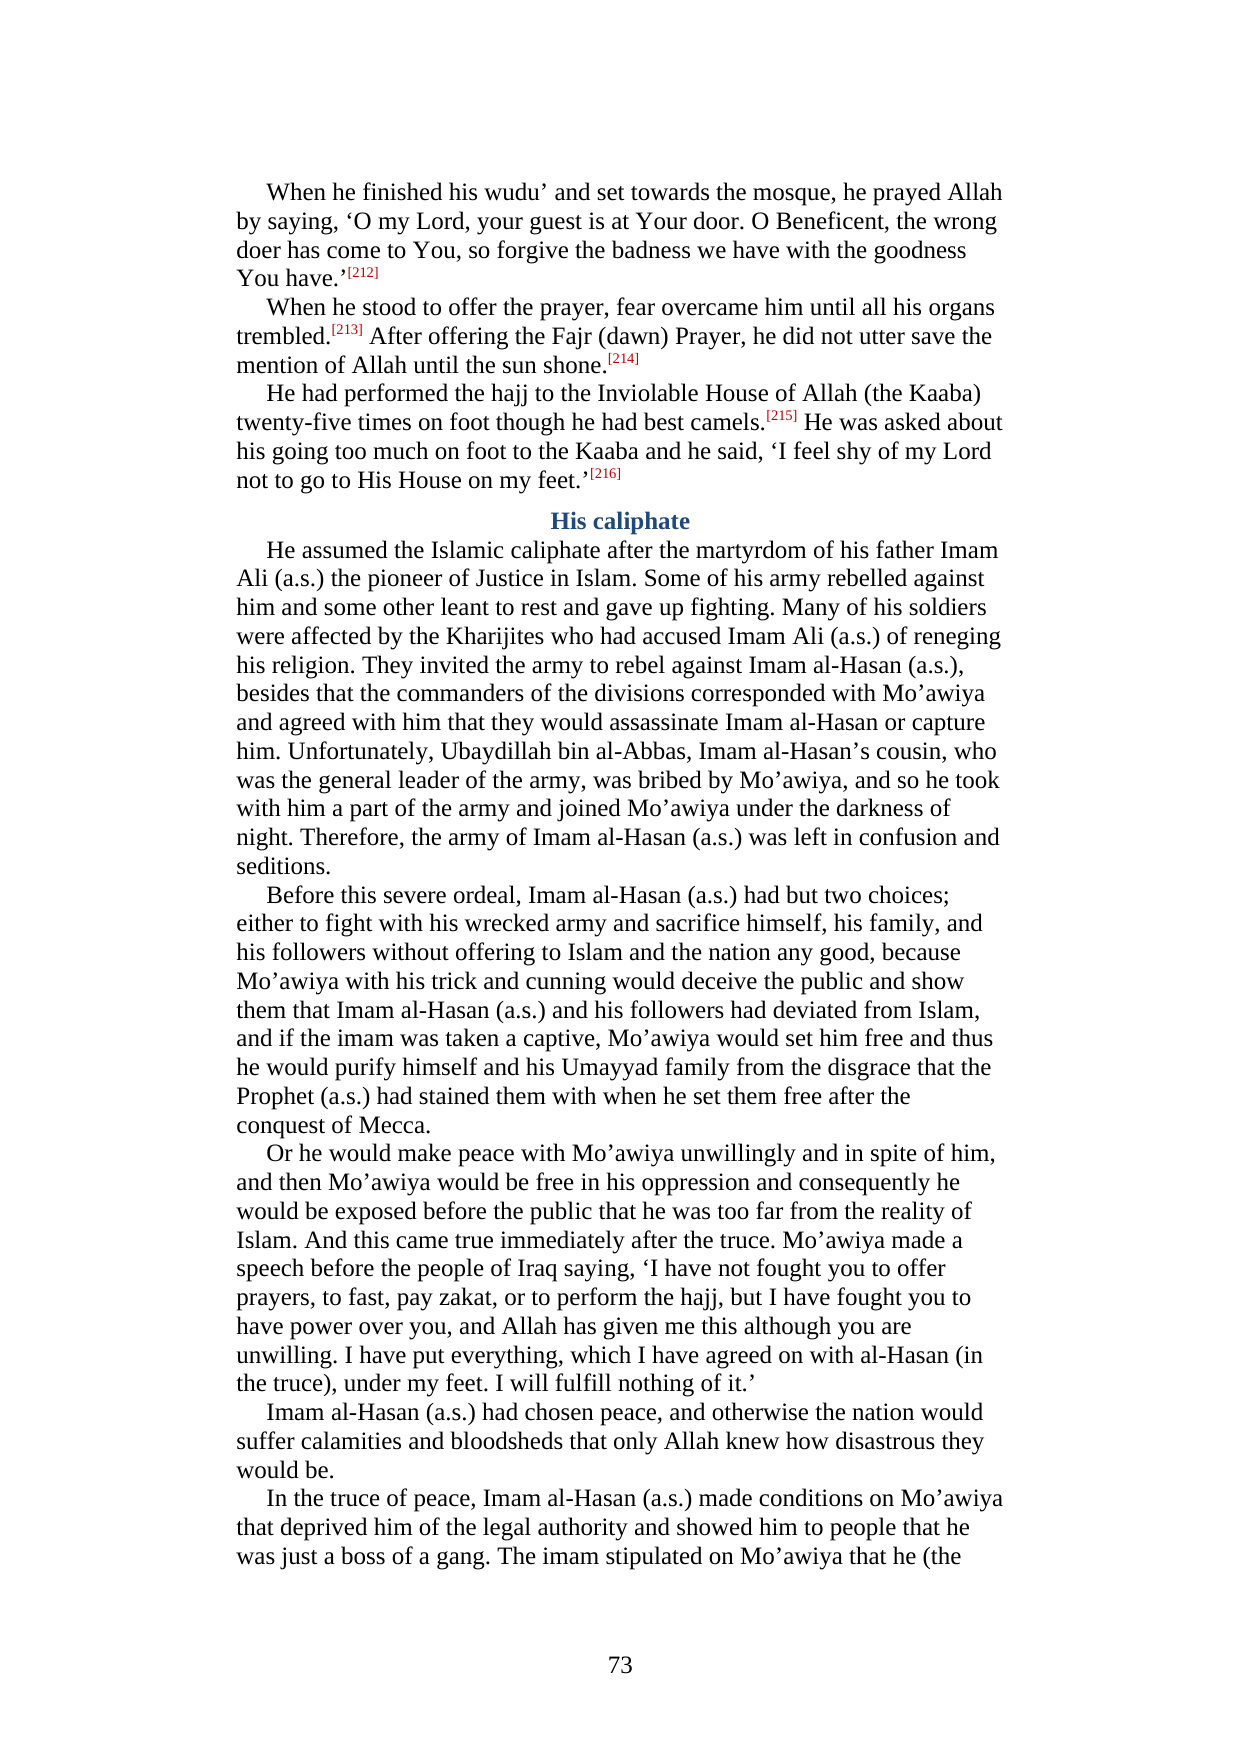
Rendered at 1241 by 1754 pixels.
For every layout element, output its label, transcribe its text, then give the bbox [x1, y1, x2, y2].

text Before this severe ordeal, Imam al-Hasan (a.s.) had but two choices; either to fight with his wrecked army and sacrifice himself, his family, and his followers without offering to Islam and the nation any good, because Mo’awiya with his trick and cunning would deceive the public and show them that Imam al-Hasan (a.s.) and his followers had deviated from Islam, and if the imam was taken a captive, Mo’awiya would set him free and thus he would purify himself and his Umayyad family from the disgrace that the Prophet (a.s.) had stained them with when he set them free after the conquest of Mecca. [236, 880, 1004, 1138]
text Imam al-Hasan (a.s.) had chosen peace, and otherwise the nation would suffer calamities and bloodsheds that only Allah knew how disastrous they would be. [236, 1397, 1004, 1483]
text He assumed the Islamic caliphate after the martyrdom of his father Imam Ali (a.s.) the pioneer of Justice in Islam. Some of his army rebelled against him and some other leant to rest and gave up fighting. Many of his soldiers were affected by the Kharijites who had accused Imam Ali (a.s.) of reneging his religion. They invited the army to rebel against Imam al-Hasan (a.s.), besides that the commanders of the divisions corresponded with Mo’awiya and agreed with him that they would assassinate Imam al-Hasan or capture him. Unfortunately, Ubaydillah bin al-Abbas, Imam al-Hasan’s cousin, who was the general leader of the army, was bribed by Mo’awiya, and so he took with him a part of the army and joined Mo’awiya under the darkness of night. Therefore, the army of Imam al-Hasan (a.s.) was left in confusion and seditions. [236, 535, 1004, 880]
text When he stood to offer the prayer, fear overcame him until all his organs trembled.[213] After offering the Fajr (dawn) Prayer, he did not utter save the mention of Allah until the sun shone.[214] [236, 292, 1004, 378]
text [236, 1483, 1004, 1570]
text He had performed the hajj to the Inviolable House of Allah (the Kaaba) twenty-five times on foot though he had best camels.[215] He was asked about his going too much on foot to the Kaaba and he said, ‘I feel shy of my Lord not to go to His House on my feet.’[216] [236, 378, 1004, 493]
text Or he would make peace with Mo’awiya unwillingly and in spite of him, and then Mo’awiya would be free in his oppression and consequently he would be exposed before the public that he was too far from the reality of Islam. And this came true immediately after the truce. Mo’awiya made a speech before the people of Iraq saying, ‘I have not fought you to offer prayers, to fast, pay zakat, or to perform the hajj, but I have fought you to have power over you, and Allah has given me this although you are unwilling. I have put everything, which I have agreed on with al-Hasan (in the truce), under my feet. I will fulfill nothing of it.’ [236, 1138, 1004, 1397]
text When he finished his wudu’ and set towards the mosque, he prayed Allah by saying, ‘O my Lord, your guest is at Your door. O Beneficent, the wrong doer has come to You, so forgive the badness we have with the goodness You have.’[212] [236, 177, 1004, 292]
subtitle His caliphate [236, 506, 1004, 535]
